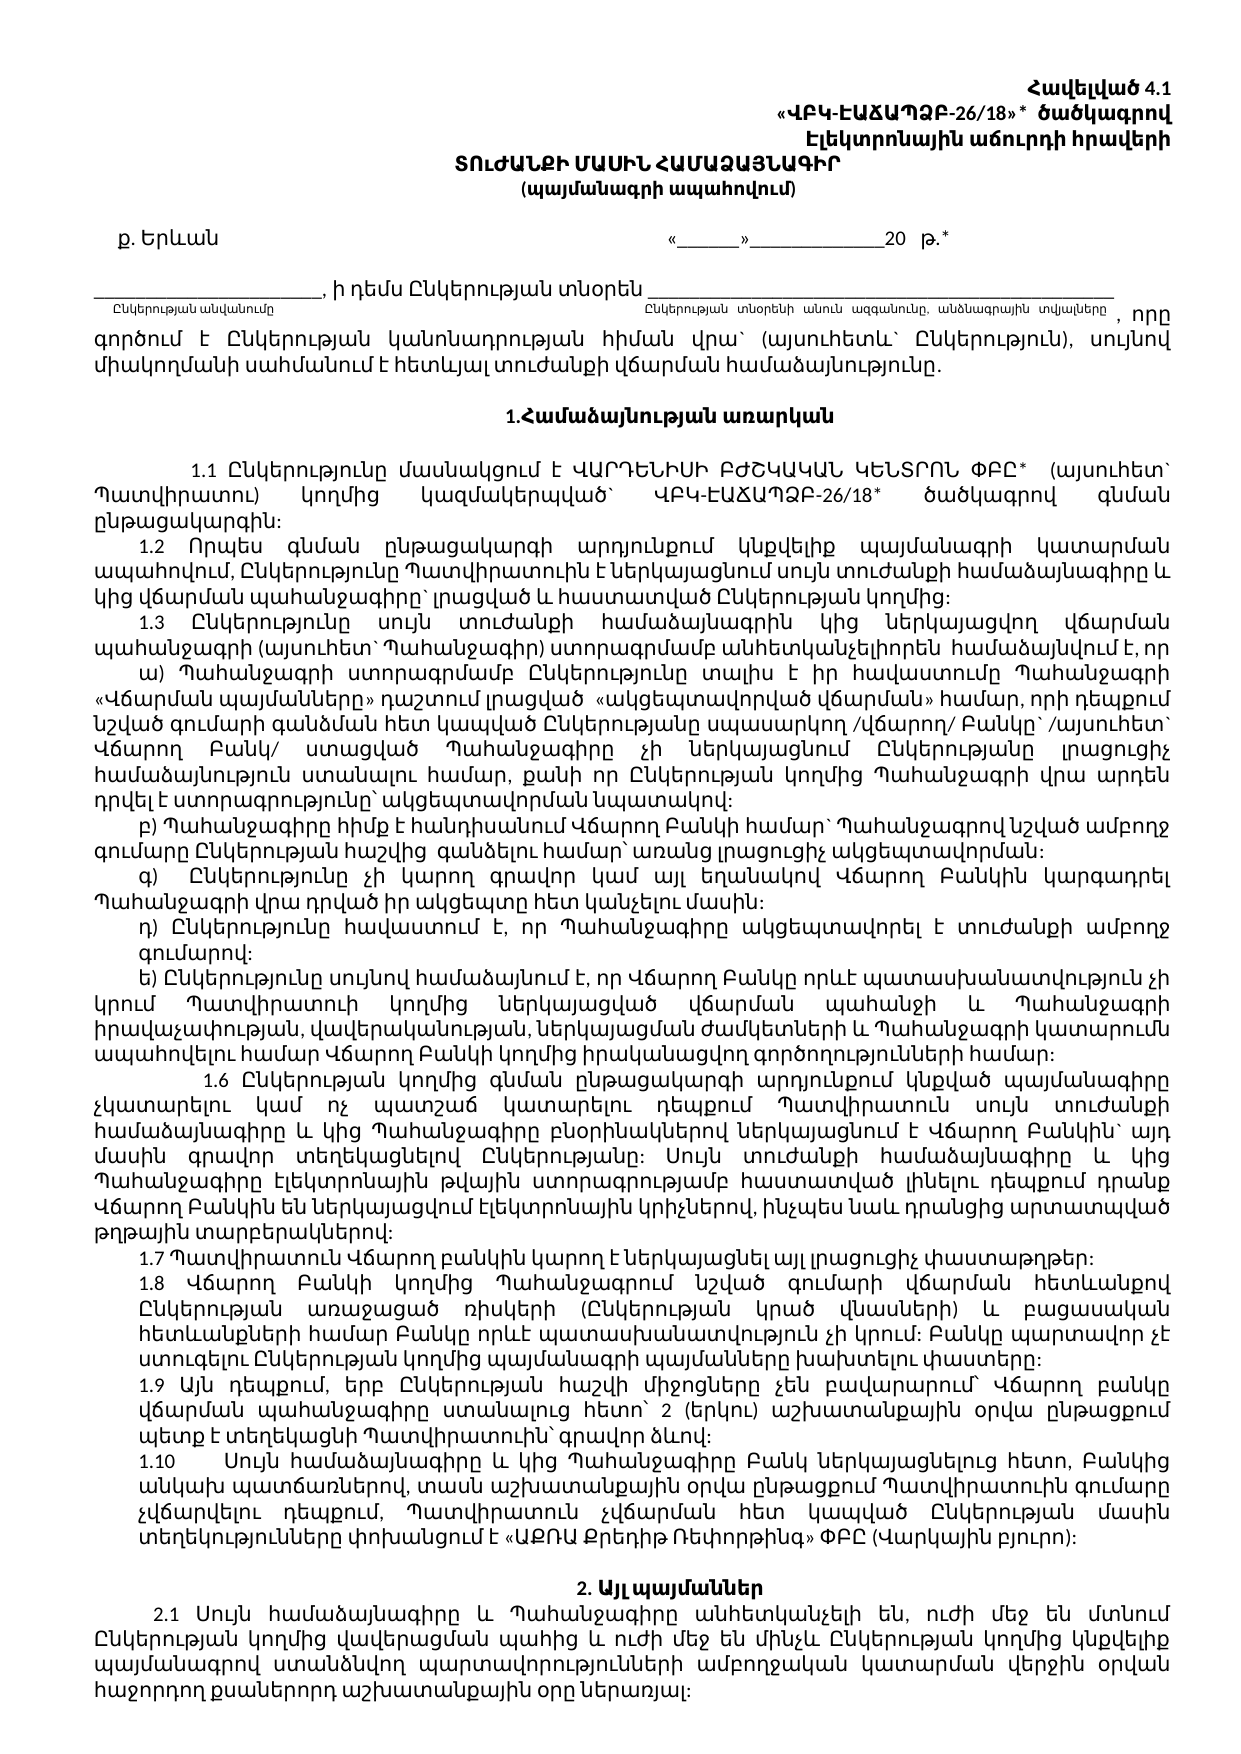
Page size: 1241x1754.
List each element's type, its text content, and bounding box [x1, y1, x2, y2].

text (պայմանագրի ապահովում) [94, 177, 1171, 199]
text «ՎԲԿ-ԷԱՃԱՊՁԲ-26/18»* ծածկագրով [94, 100, 1171, 126]
text 1.10 Սույն համաձայնագիրը և կից Պահանջագիրը Բանկ ներկայացնելուց հետո, Բանկից անկախ պատճառներով, տասն աշխատանքային օրվա ընթացքում Պատվիրատուին գումարը չվճարվելու դեպքում, Պատվիրատուն չվճարման հետ կապված Ընկերության մասին տեղեկությունները փոխանցում է «ԱՔՌԱ Քրեդիթ Ռեփորթինգ» ՓԲԸ (Վարկային բյուրո): [138, 1448, 1171, 1550]
text 1.8 Վճարող Բանկի կողմից Պահանջագրում նշված գումարի վճարման հետևանքով Ընկերության առաջացած ռիսկերի (Ընկերության կրած վնասների) և բացասական հետևանքների համար Բանկը որևէ պատասխանատվություն չի կրում: Բանկը պարտավոր չէ ստուգելու Ընկերության կողմից պայմանագրի պայմանները խախտելու փաստերը: [138, 1270, 1171, 1372]
text բ) Պահանջագիրը հիմք է հանդիսանում Վճարող Բանկի համար` Պահանջագրով նշված ամբողջ գումարը Ընկերության հաշվից գանձելու համար՝ առանց լրացուցիչ ակցեպտավորման: [94, 813, 1171, 864]
text գ) Ընկերությունը չի կարող գրավոր կամ այլ եղանակով Վճարող Բանկին կարգադրել Պահանջագրի վրա դրված իր ակցեպտը հետ կանչելու մասին: [94, 864, 1171, 914]
text ա) Պահանջագրի ստորագրմամբ Ընկերությունը տալիս է իր հավաստումը Պահանջագրի «Վճարման պայմանները» դաշտում լրացված «ակցեպտավորված վճարման» համար, որի դեպքում նշված գումարի գանձման հետ կապված Ընկերությանը սպասարկող /վճարող/ Բանկը` /այսուհետ` Վճարող Բանկ/ ստացված Պահանջագիրը չի ներկայացնում Ընկերությանը լրացուցիչ համաձայնություն ստանալու համար, քանի որ Ընկերության կողմից Պահանջագրի վրա արդեն դրվել է ստորագրությունը՝ ակցեպտավորման նպատակով: [94, 660, 1171, 813]
text 1.7 Պատվիրատուն Վճարող բանկին կարող է ներկայացնել այլ լրացուցիչ փաստաթղթեր: [138, 1245, 1171, 1270]
text Հավելված 4.1 [94, 75, 1171, 100]
text դ) Ընկերությունը հավաստում է, որ Պահանջագիրը ակցեպտավորել է տուժանքի ամբողջ գումարով: [138, 914, 1171, 965]
text ե) Ընկերությունը սույնով համաձայնում է, որ Վճարող Բանկը որևէ պատասխանատվություն չի կրում Պատվիրատուի կողմից ներկայացված վճարման պահանջի և Պահանջագրի իրավաչափության, վավերականության, ներկայացման ժամկետների և Պահանջագրի կատարումն ապահովելու համար Վճարող Բանկի կողմից իրականացվող գործողությունների համար: [94, 965, 1171, 1067]
text 2. Այլ պայմաններ [169, 1575, 1171, 1601]
text Էլեկտրոնային աճուրդի հրավերի [94, 126, 1171, 151]
text 1.Համաձայնության առարկան [169, 403, 1171, 428]
text 2.1 Սույն համաձայնագիրը և Պահանջագիրը անհետկանչելի են, ուժի մեջ են մտնում Ընկերության կողմից վավերացման պահից և ուժի մեջ են մինչև Ընկերության կողմից կնքվելիք պայմանագրով ստանձնվող պարտավորությունների ամբողջական կատարման վերջին օրվան հաջորդող քսաներորդ աշխատանքային օրը ներառյալ: [94, 1601, 1171, 1702]
text ք. Երևան «______»_____________20 թ.* [94, 225, 1171, 250]
text ______________________, ի դեմս Ընկերության տնօրեն _____________________________________________ [94, 276, 1171, 301]
text 1.1 Ընկերությունը մասնակցում է ՎԱՐԴԵՆԻՍԻ ԲԺՇԿԱԿԱՆ ԿԵՆՏՐՈՆ ՓԲԸ* (այսուհետ` Պատվիրատու) կողմից կազմակերպված` ՎԲԿ-ԷԱՃԱՊՁԲ-26/18* ծածկագրով գնման ընթացակարգին: [94, 457, 1171, 533]
text Ընկերության անվանումը Ընկերության տնօրենի անուն ազգանունը, անձնագրային տվյալները , որը գործում է Ընկերության կանոնադրության հիման վրա` (այսուհետև` Ընկերություն), սույնով միակողմանի սահմանում է հետևյալ տուժանքի վճարման համաձայնությունը. [94, 301, 1171, 377]
text 1.2 Որպես գնման ընթացակարգի արդյունքում կնքվելիք պայմանագրի կատարման ապահովում, Ընկերությունը Պատվիրատուին է ներկայացնում սույն տուժանքի համաձայնագիրը և կից վճարման պահանջագիրը` լրացված և հաստատված Ընկերության կողմից: [94, 533, 1171, 609]
text 1.3 Ընկերությունը սույն տուժանքի համաձայնագրին կից ներկայացվող վճարման պահանջագրի (այսուհետ` Պահանջագիր) ստորագրմամբ անհետկանչելիորեն համաձայնվում է, որ [94, 609, 1171, 660]
text 1.9 Այն դեպքում, երբ Ընկերության հաշվի միջոցները չեն բավարարում՝ Վճարող բանկը վճարման պահանջագիրը ստանալուց հետո՝ 2 (երկու) աշխատանքային օրվա ընթացքում պետք է տեղեկացնի Պատվիրատուին՝ գրավոր ձևով: [138, 1372, 1171, 1448]
text 1.6 Ընկերության կողմից գնման ընթացակարգի արդյունքում կնքված պայմանագիրը չկատարելու կամ ոչ պատշաճ կատարելու դեպքում Պատվիրատուն սույն տուժանքի համաձայնագիրը և կից Պահանջագիրը բնօրինակներով ներկայացնում է Վճարող Բանկին` այդ մասին գրավոր տեղեկացնելով Ընկերությանը: Սույն տուժանքի համաձայնագիրը և կից Պահանջագիրը էլեկտրոնային թվային ստորագրությամբ հաստատված լինելու դեպքում դրանք Վճարող Բանկին են ներկայացվում էլեկտրոնային կրիչներով, ինչպես նաև դրանցից արտատպված թղթային տարբերակներով: [94, 1067, 1171, 1245]
text ՏՈւԺԱՆՔԻ ՄԱՍԻՆ ՀԱՄԱՁԱՅՆԱԳԻՐ [94, 151, 1171, 177]
